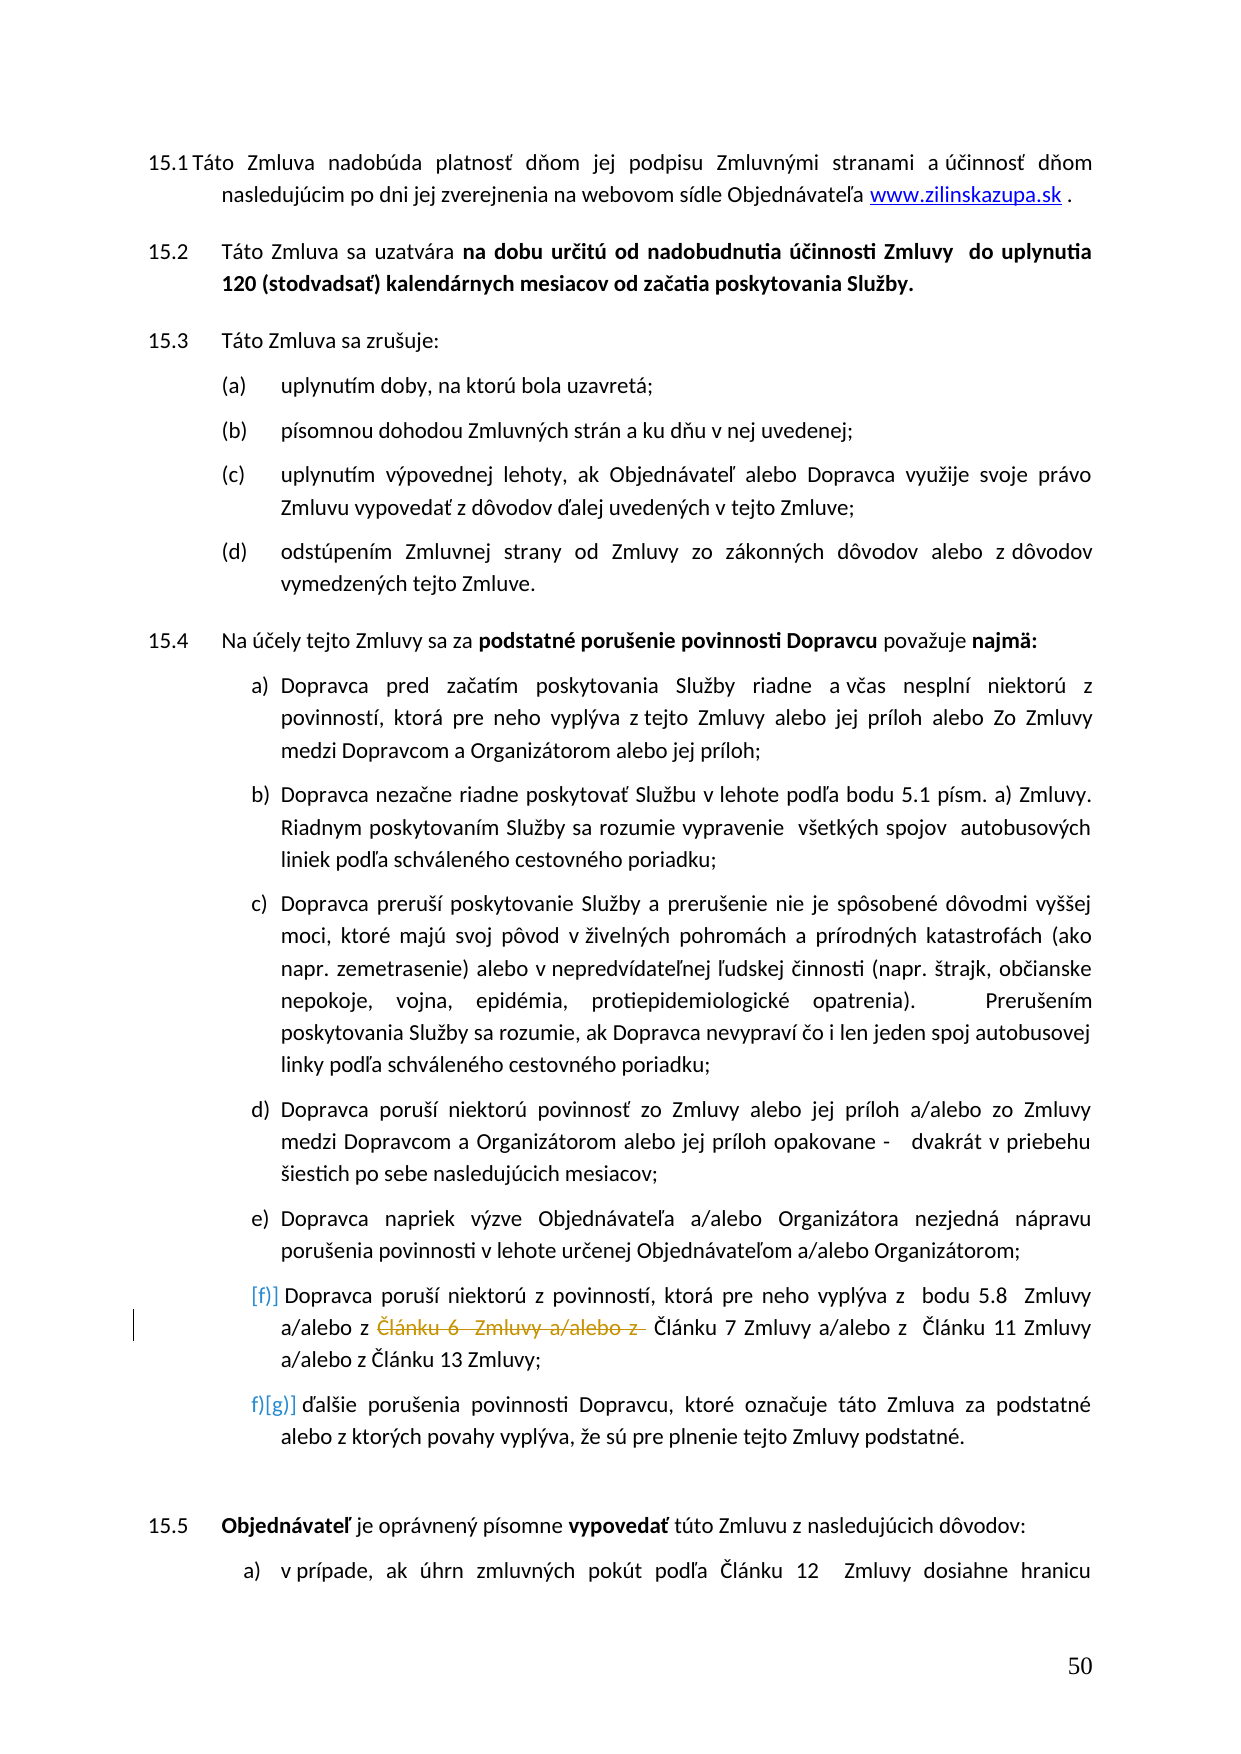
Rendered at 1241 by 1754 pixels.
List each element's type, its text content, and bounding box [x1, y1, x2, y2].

list Dopravca poruší niektorú z povinností, ktorá pre neho vyplýva z bodu 5.8 Zmluvy a/alebo z Článku 7 Zmluvy a/alebo z Článku 11 Zmluvy a/alebo z Článku 13 Zmluvy; [251, 1281, 1093, 1373]
list Na účely tejto Zmluvy sa za podstatné porušenie povinnosti Dopravcu považuje najmä: [148, 627, 1093, 655]
text 15.2 Táto Zmluva sa uzatvára na dobu určitú od nadobudnutia účinnosti Zmluvy do uplynutia 120 (stodvadsať) kalendárnych mesiacov od začatia poskytovania Služby. [148, 237, 1093, 297]
list uplynutím doby, na ktorú bola uzavretá; [221, 371, 1093, 399]
list Dopravca nezačne riadne poskytovať Službu v lehote podľa bodu 5.1 písm. a) Zmluvy. Riadnym poskytovaním Služby sa rozumie vypravenie všetkých spojov autobusových liniek podľa schváleného cestovného poriadku; [251, 780, 1093, 873]
list Dopravca pred začatím poskytovania Služby riadne a včas nesplní niektorú z povinností, ktorá pre neho vyplýva z tejto Zmluvy alebo jej príloh alebo Zo Zmluvy medzi Dopravcom a Organizátorom alebo jej príloh; [251, 671, 1093, 764]
list Dopravca poruší niektorú povinnosť zo Zmluvy alebo jej príloh a/alebo zo Zmluvy medzi Dopravcom a Organizátorom alebo jej príloh opakovane - dvakrát v priebehu šiestich po sebe nasledujúcich mesiacov; [251, 1095, 1093, 1187]
list uplynutím výpovednej lehoty, ak Objednávateľ alebo Dopravca využije svoje právo Zmluvu vypovedať z dôvodov ďalej uvedených v tejto Zmluve; [221, 460, 1093, 521]
text 15.3 Táto Zmluva sa zrušuje: [148, 326, 1093, 354]
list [243, 1556, 1093, 1584]
list Objednávateľ je oprávnený písomne vypovedať túto Zmluvu z nasledujúcich dôvodov: [148, 1512, 1093, 1540]
list odstúpením Zmluvnej strany od Zmluvy zo zákonných dôvodov alebo z dôvodov vymedzených tejto Zmluve. [221, 537, 1093, 597]
list ďalšie porušenia povinnosti Dopravcu, ktoré označuje táto Zmluva za podstatné alebo z ktorých povahy vyplýva, že sú pre plnenie tejto Zmluvy podstatné. [251, 1390, 1093, 1450]
list Dopravca napriek výzve Objednávateľa a/alebo Organizátora nezjedná nápravu porušenia povinnosti v lehote určenej Objednávateľom a/alebo Organizátorom; [251, 1204, 1093, 1264]
list Dopravca preruší poskytovanie Služby a prerušenie nie je spôsobené dôvodmi vyššej moci, ktoré majú svoj pôvod v živelných pohromách a prírodných katastrofách (ako napr. zemetrasenie) alebo v nepredvídateľnej ľudskej činnosti (napr. štrajk, občianske nepokoje, vojna, epidémia, protiepidemiologické opatrenia). Prerušením poskytovania Služby sa rozumie, ak Dopravca nevypraví čo i len jeden spoj autobusovej linky podľa schváleného cestovného poriadku; [251, 889, 1093, 1078]
list Táto Zmluva nadobúda platnosť dňom jej podpisu Zmluvnými stranami a účinnosť dňom nasledujúcim po dni jej zverejnenia na webovom sídle Objednávateľa www.zilinskazupa.sk . [148, 148, 1093, 208]
list písomnou dohodou Zmluvných strán a ku dňu v nej uvedenej; [221, 416, 1093, 444]
